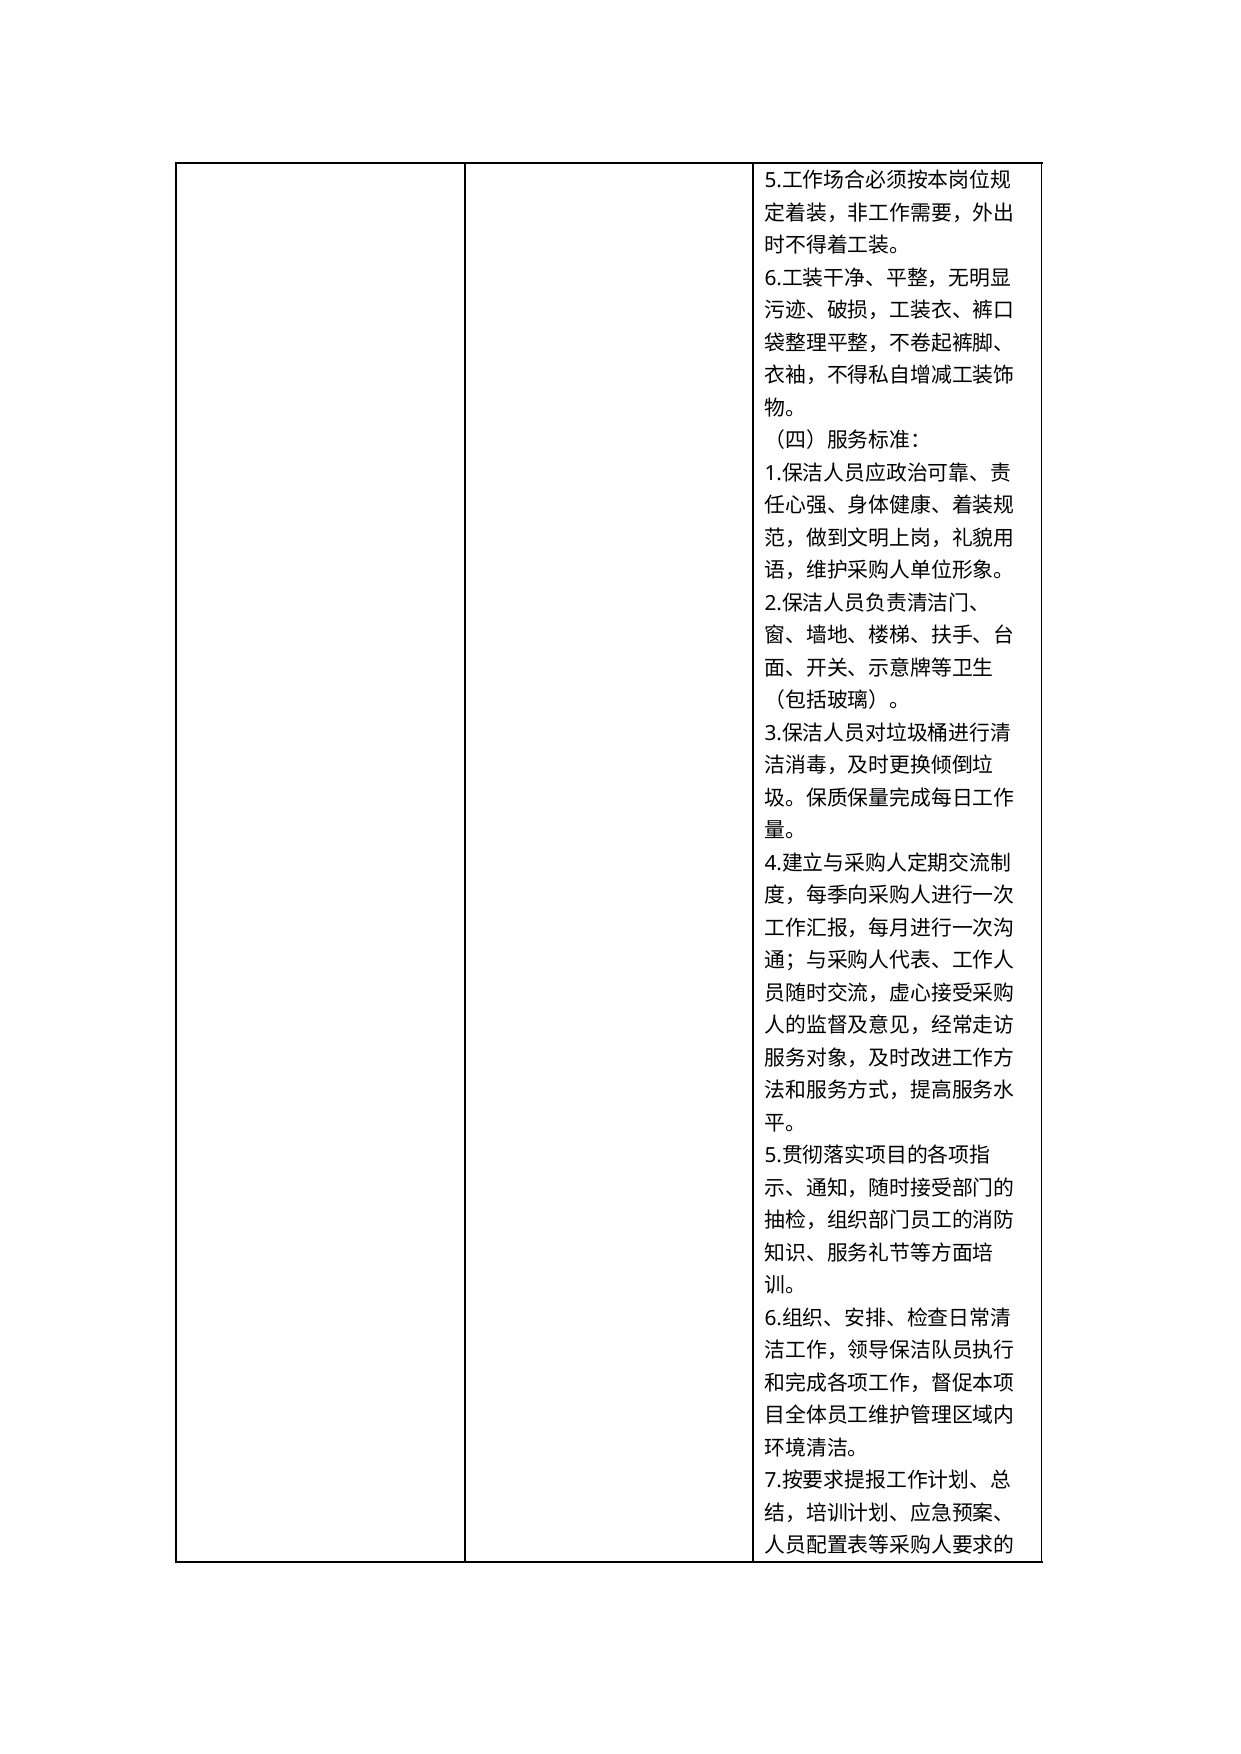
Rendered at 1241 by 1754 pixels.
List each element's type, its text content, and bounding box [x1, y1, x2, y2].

table_cell 1 [177, 164, 464, 1561]
table_cell [466, 164, 752, 1561]
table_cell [754, 164, 1041, 1561]
